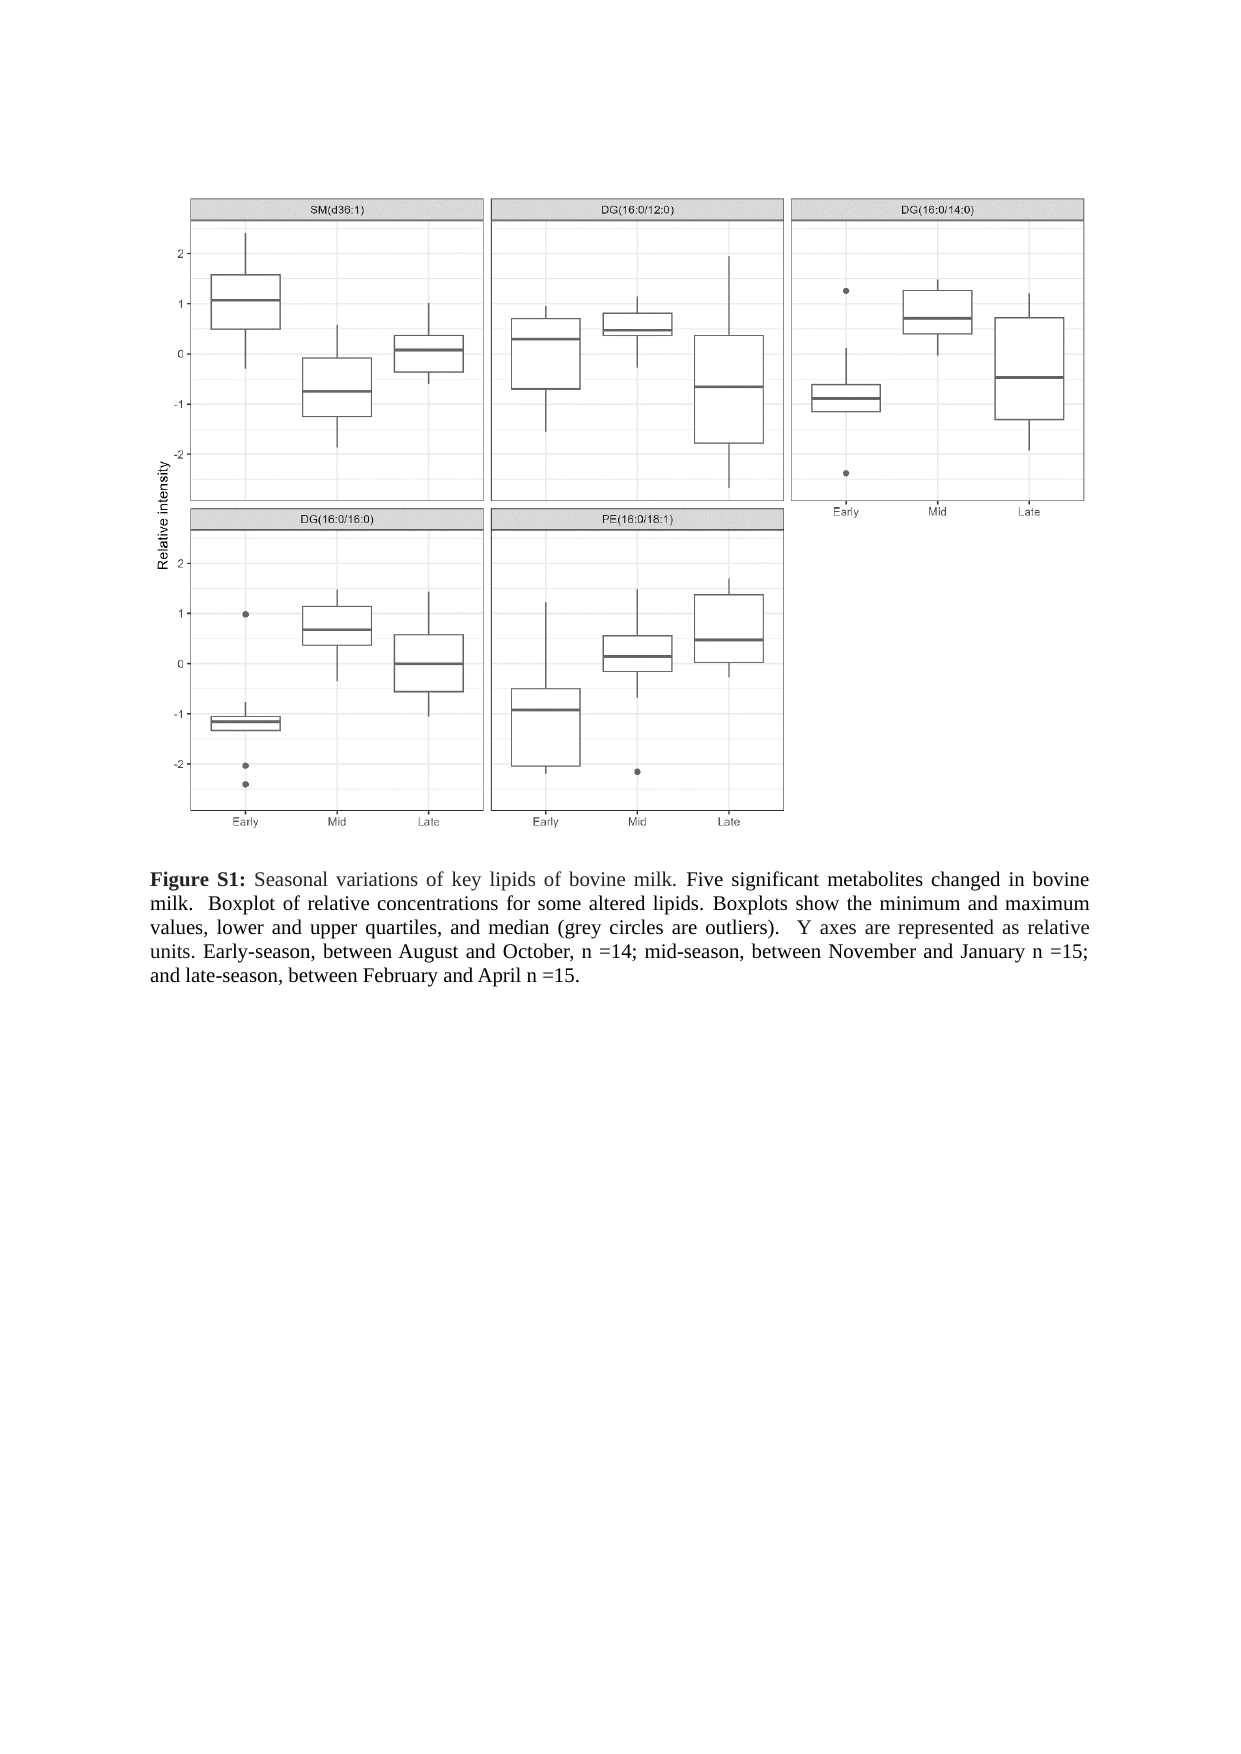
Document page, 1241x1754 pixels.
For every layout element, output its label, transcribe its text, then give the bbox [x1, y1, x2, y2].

text Figure S1: Seasonal variations of key lipids of bovine milk. Five significant metabolites changed in bovine milk. Boxplot of relative concentrations for some altered lipids. Boxplots show the minimum and maximum values, lower and upper quartiles, and median (grey circles are outliers). Y axes are represented as relative units. Early-season, between August and October, n =14; mid-season, between November and January n =15; and late-season, between February and April n =15. [150, 867, 1090, 987]
picture [150, 192, 1091, 851]
